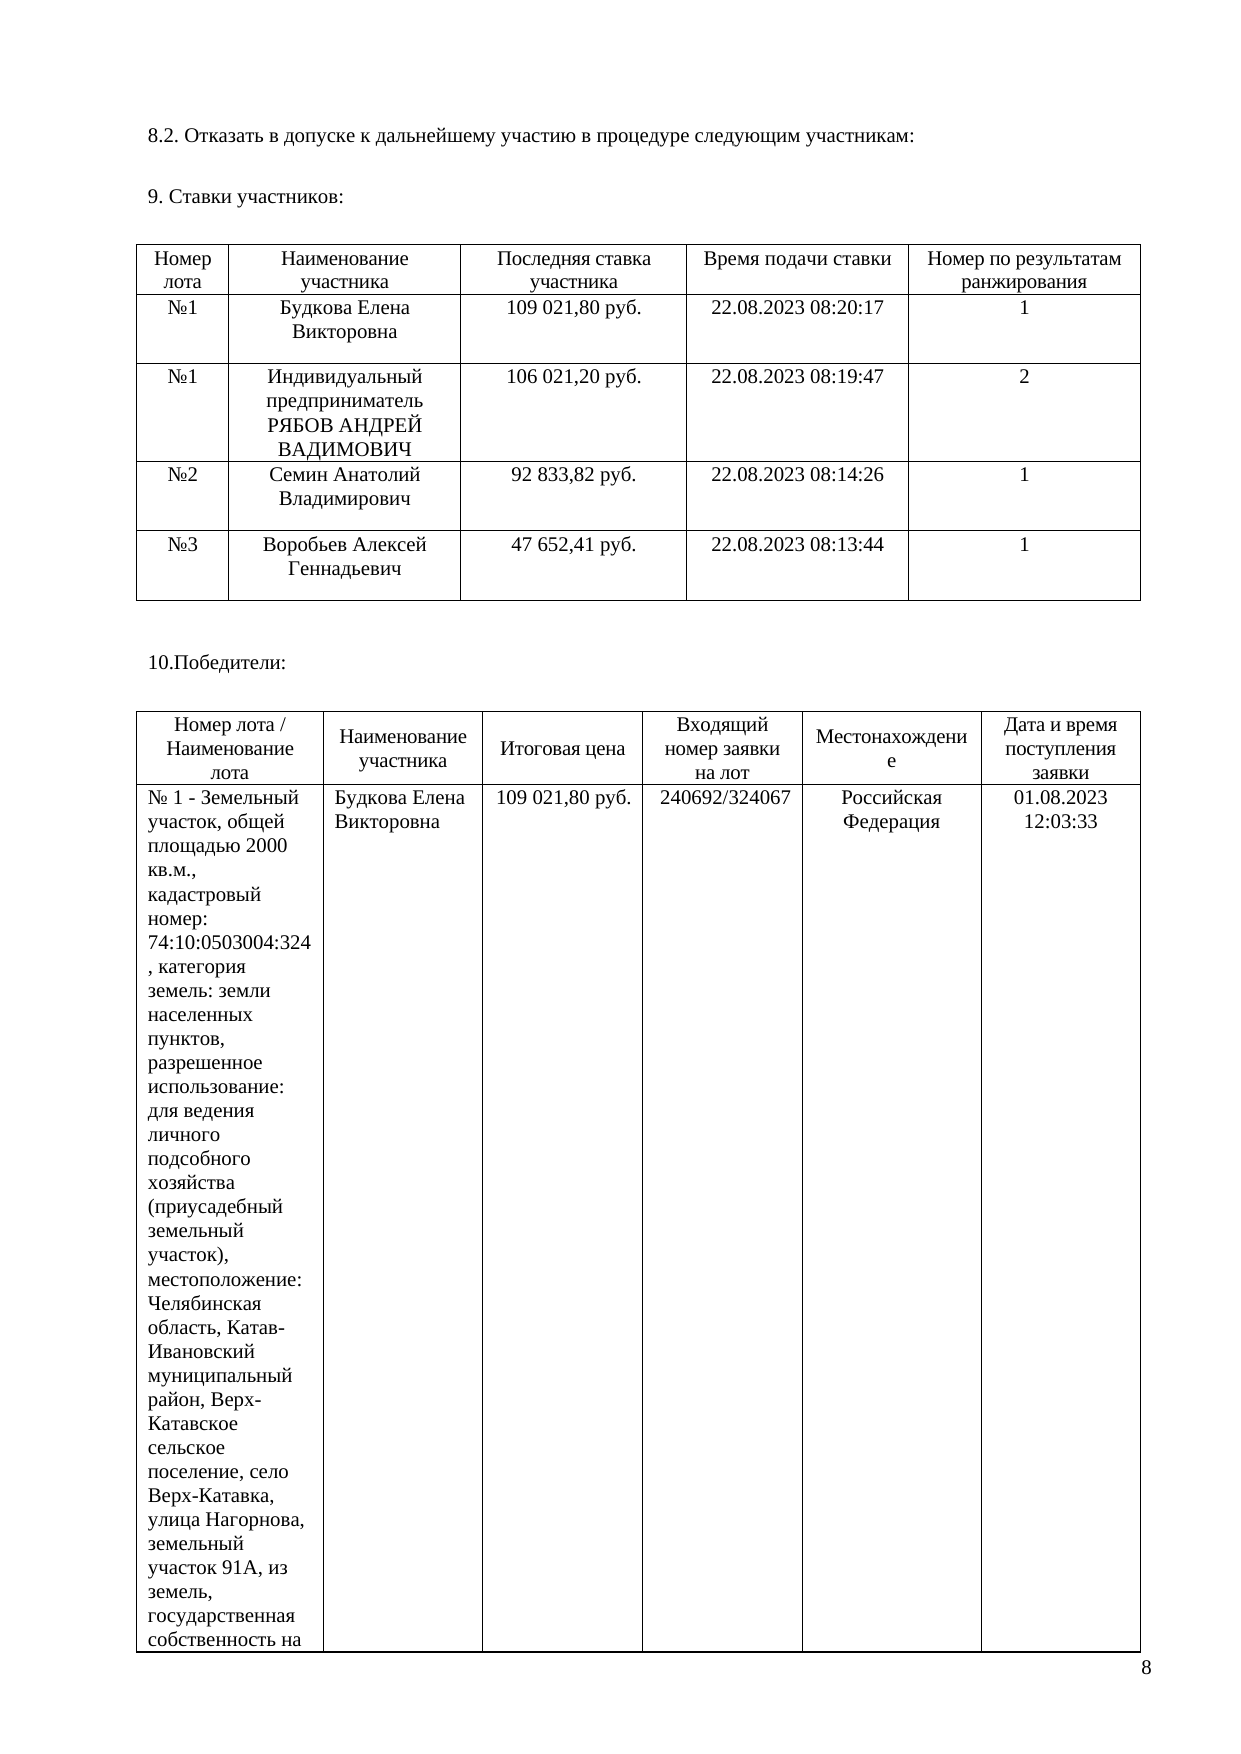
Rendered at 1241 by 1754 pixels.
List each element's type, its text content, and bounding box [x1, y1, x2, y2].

table_cell 109 021,80 руб. [461, 295, 686, 363]
table_header Номер лота / Наименование лота [137, 712, 323, 784]
table_cell Воробьев Алексей Геннадьевич [229, 531, 460, 600]
table_cell 109 021,80 руб. [483, 785, 642, 1651]
table_cell 1 [909, 462, 1140, 530]
table_cell Будкова Елена Викторовна [229, 295, 460, 363]
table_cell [803, 785, 981, 1651]
table_cell №1 [137, 295, 228, 363]
table_cell 106 021,20 руб. [461, 364, 686, 461]
table_cell 92 833,82 руб. [461, 462, 686, 530]
table_cell 22.08.2023 08:13:44 [687, 531, 908, 600]
table_header Дата и время поступления заявки [982, 712, 1140, 784]
table_header Последняя ставка участника [461, 245, 686, 293]
table_header Наименование участника [324, 712, 482, 784]
table_header Время подачи ставки [687, 245, 908, 293]
text 9. Ставки участников: [148, 184, 1152, 208]
table_header Наименование участника [229, 245, 460, 293]
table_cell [324, 785, 482, 1651]
table_cell №2 [137, 462, 228, 530]
table_cell 1 [909, 531, 1140, 600]
table_cell №3 [137, 531, 228, 600]
table_cell 22.08.2023 08:14:26 [687, 462, 908, 530]
table_header Номер лота [137, 245, 228, 293]
table_header Итоговая цена [483, 712, 642, 784]
table_cell №1 [137, 364, 228, 461]
table_cell 01.08.2023 12:03:33 [982, 785, 1140, 1651]
table_cell 22.08.2023 08:19:47 [687, 364, 908, 461]
text 8.2. Отказать в допуске к дальнейшему участию в процедуре следующим участникам: [148, 123, 1152, 147]
table_cell Семин Анатолий Владимирович [229, 462, 460, 530]
table_cell 2 [909, 364, 1140, 461]
text 10.Победители: [148, 650, 1152, 674]
table_cell Индивидуальный предприниматель РЯБОВ АНДРЕЙ ВАДИМОВИЧ [229, 364, 460, 461]
table_header Местонахождение [803, 712, 981, 784]
table_cell 47 652,41 руб. [461, 531, 686, 600]
table_header Номер по результатам ранжирования [909, 245, 1140, 293]
table_header Входящий номер заявки на лот [643, 712, 802, 784]
table_cell 22.08.2023 08:20:17 [687, 295, 908, 363]
table_cell 1 [909, 295, 1140, 363]
table_cell 240692/324067 [643, 785, 802, 1651]
